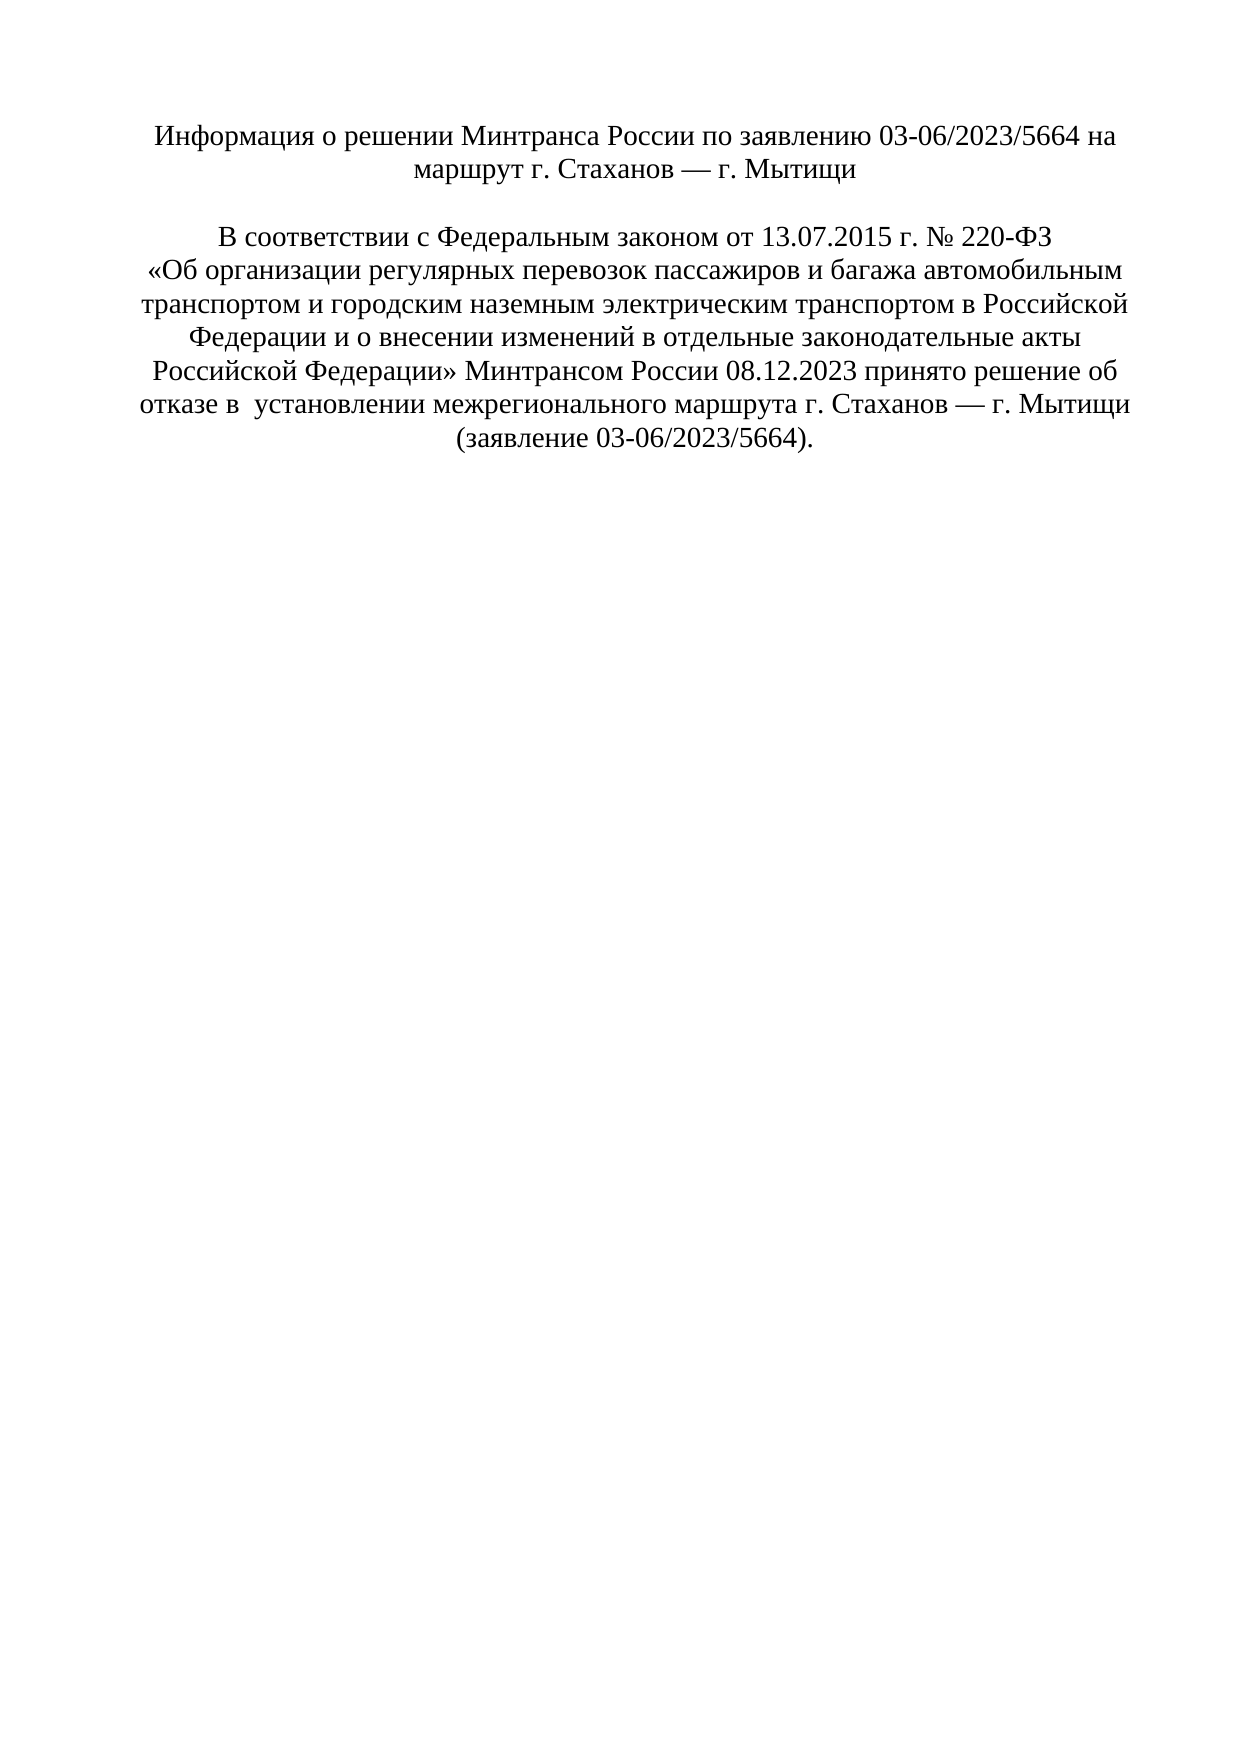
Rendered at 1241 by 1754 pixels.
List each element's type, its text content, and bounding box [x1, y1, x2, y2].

text В соответствии с Федеральным законом от 13.07.2015 г. № 220-ФЗ «Об организации регулярных перевозок пассажиров и багажа автомобильным транспортом и городским наземным электрическим транспортом в Российской Федерации и о внесении изменений в отдельные законодательные акты Российской Федерации» Минтрансом России 08.12.2023 принято решение об отказе в установлении межрегионального маршрута г. Стаханов — г. Мытищи (заявление 03-06/2023/5664). [118, 219, 1152, 453]
text Информация о решении Минтранса России по заявлению 03-06/2023/5664 на маршрут г. Стаханов — г. Мытищи [118, 118, 1152, 185]
